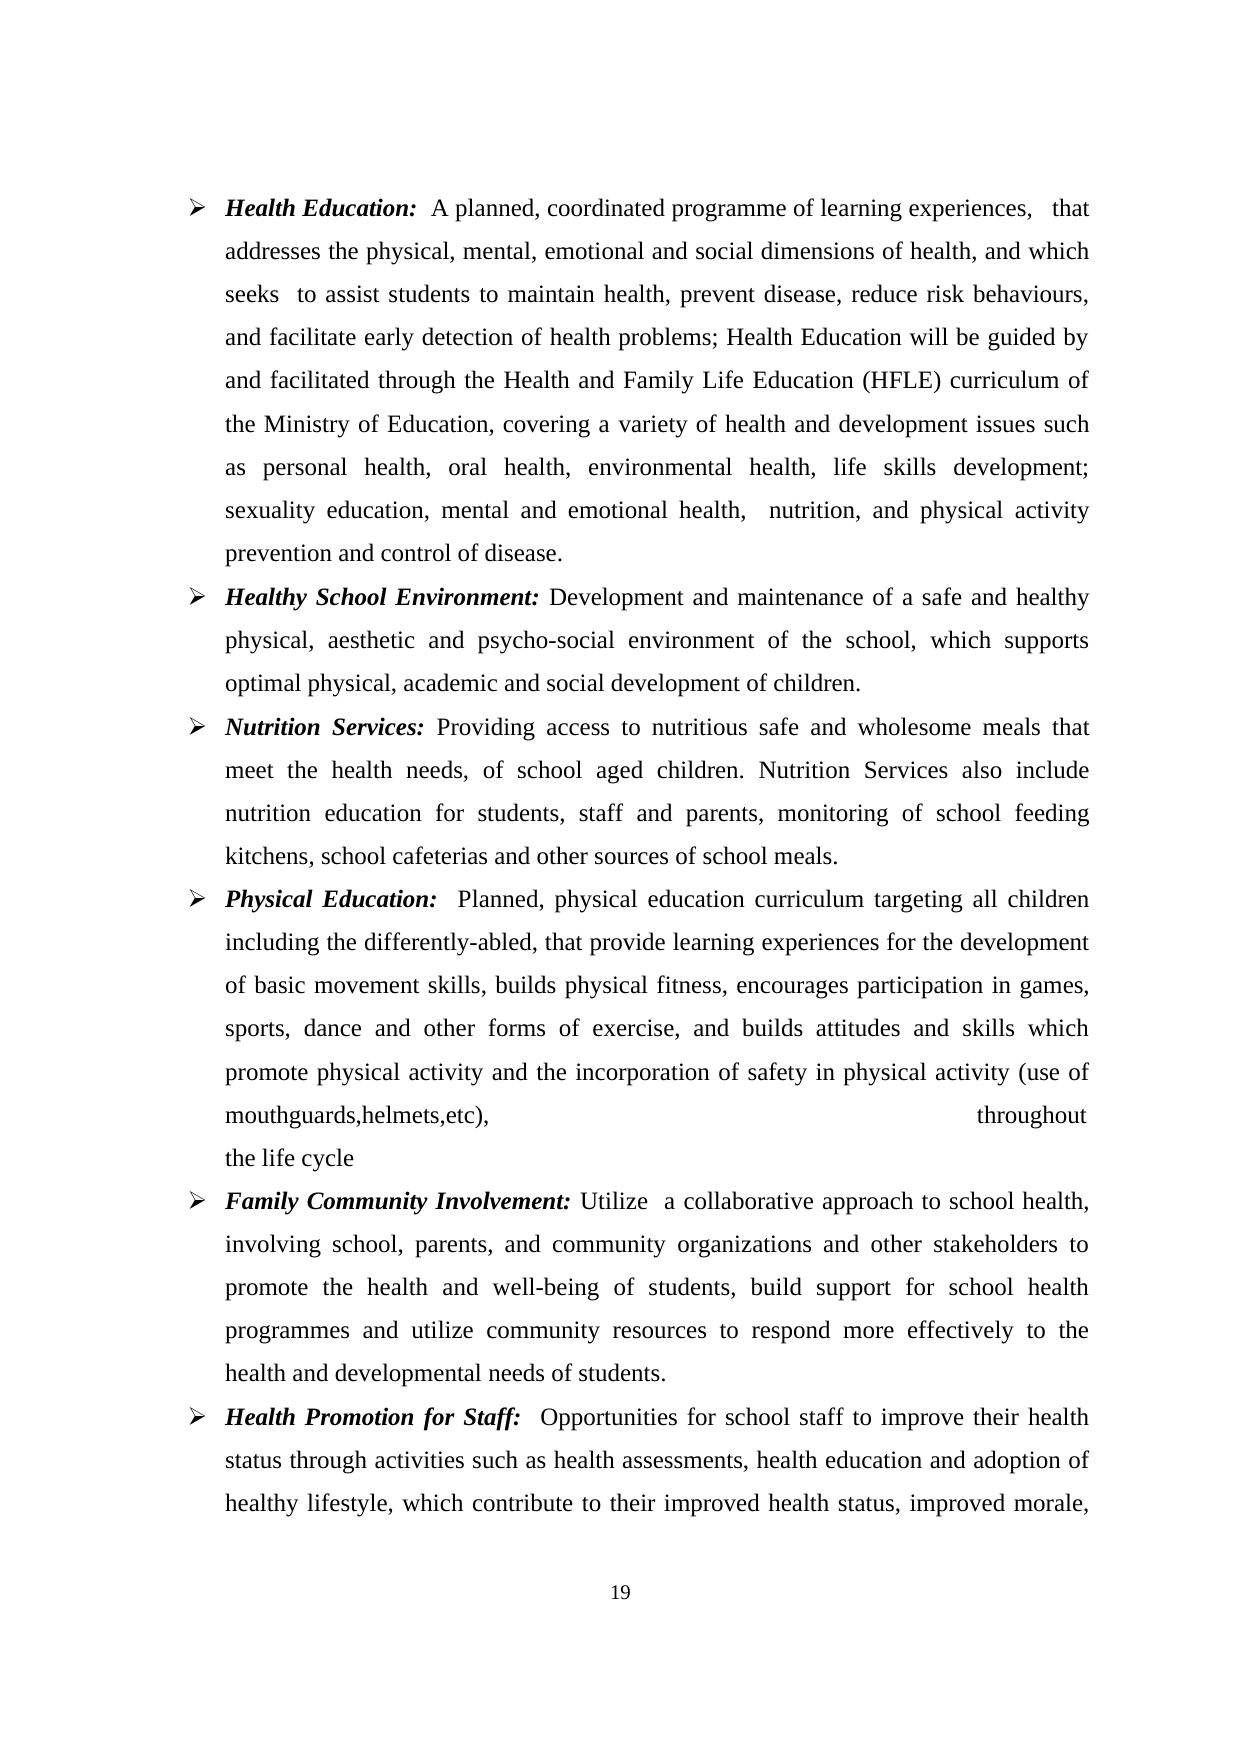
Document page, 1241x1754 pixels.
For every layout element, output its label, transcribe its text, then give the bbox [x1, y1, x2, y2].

list Environment: Development and maintenance of a safe and healthy physical, aesthetic and psycho-social environment of the school, which supports optimal physical, academic and social development of children. [187, 582, 1090, 697]
list Family Community Involvement: Utilize a collaborative approach to school health, involving school, parents, and community organizations and other stakeholders to promote the health and well-being of students, build support for school health programmes and utilize community resources to respond more effectively to the health and developmental needs of students. [187, 1186, 1090, 1387]
list Health Education: A planned, coordinated programme of learning experiences, that addresses the physical, mental, emotional and social dimensions of health, and which seeks to assist students to maintain health, prevent disease, reduce risk behaviours, and facilitate early detection of health problems; Health Education will be guided by and facilitated through the Health and Family Life Education (HFLE) curriculum of the Ministry of Education, covering a variety of health and development issues such as personal health, oral health, environmental health, life skills development; sexuality education, mental and emotional health, nutrition, and physical activity prevention and control of disease. [187, 193, 1090, 568]
list Nutrition Services: Providing access to nutritious safe and wholesome meals that meet the health needs, of school aged children. Nutrition Services also include nutrition education for students, staff and parents, monitoring of school feeding kitchens, school cafeterias and other sources of school meals. [187, 712, 1090, 870]
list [187, 1402, 1090, 1517]
list Physical Education: Planned, physical education curriculum targeting all children including the differently-abled, that provide learning experiences for the development of basic movement skills, builds physical fitness, encourages participation in games, sports, dance and other forms of exercise, and builds attitudes and skills which promote physical activity and the incorporation of safety in physical activity (use of mouthguards,helmets,etc), throughout the life cycle [187, 884, 1090, 1172]
